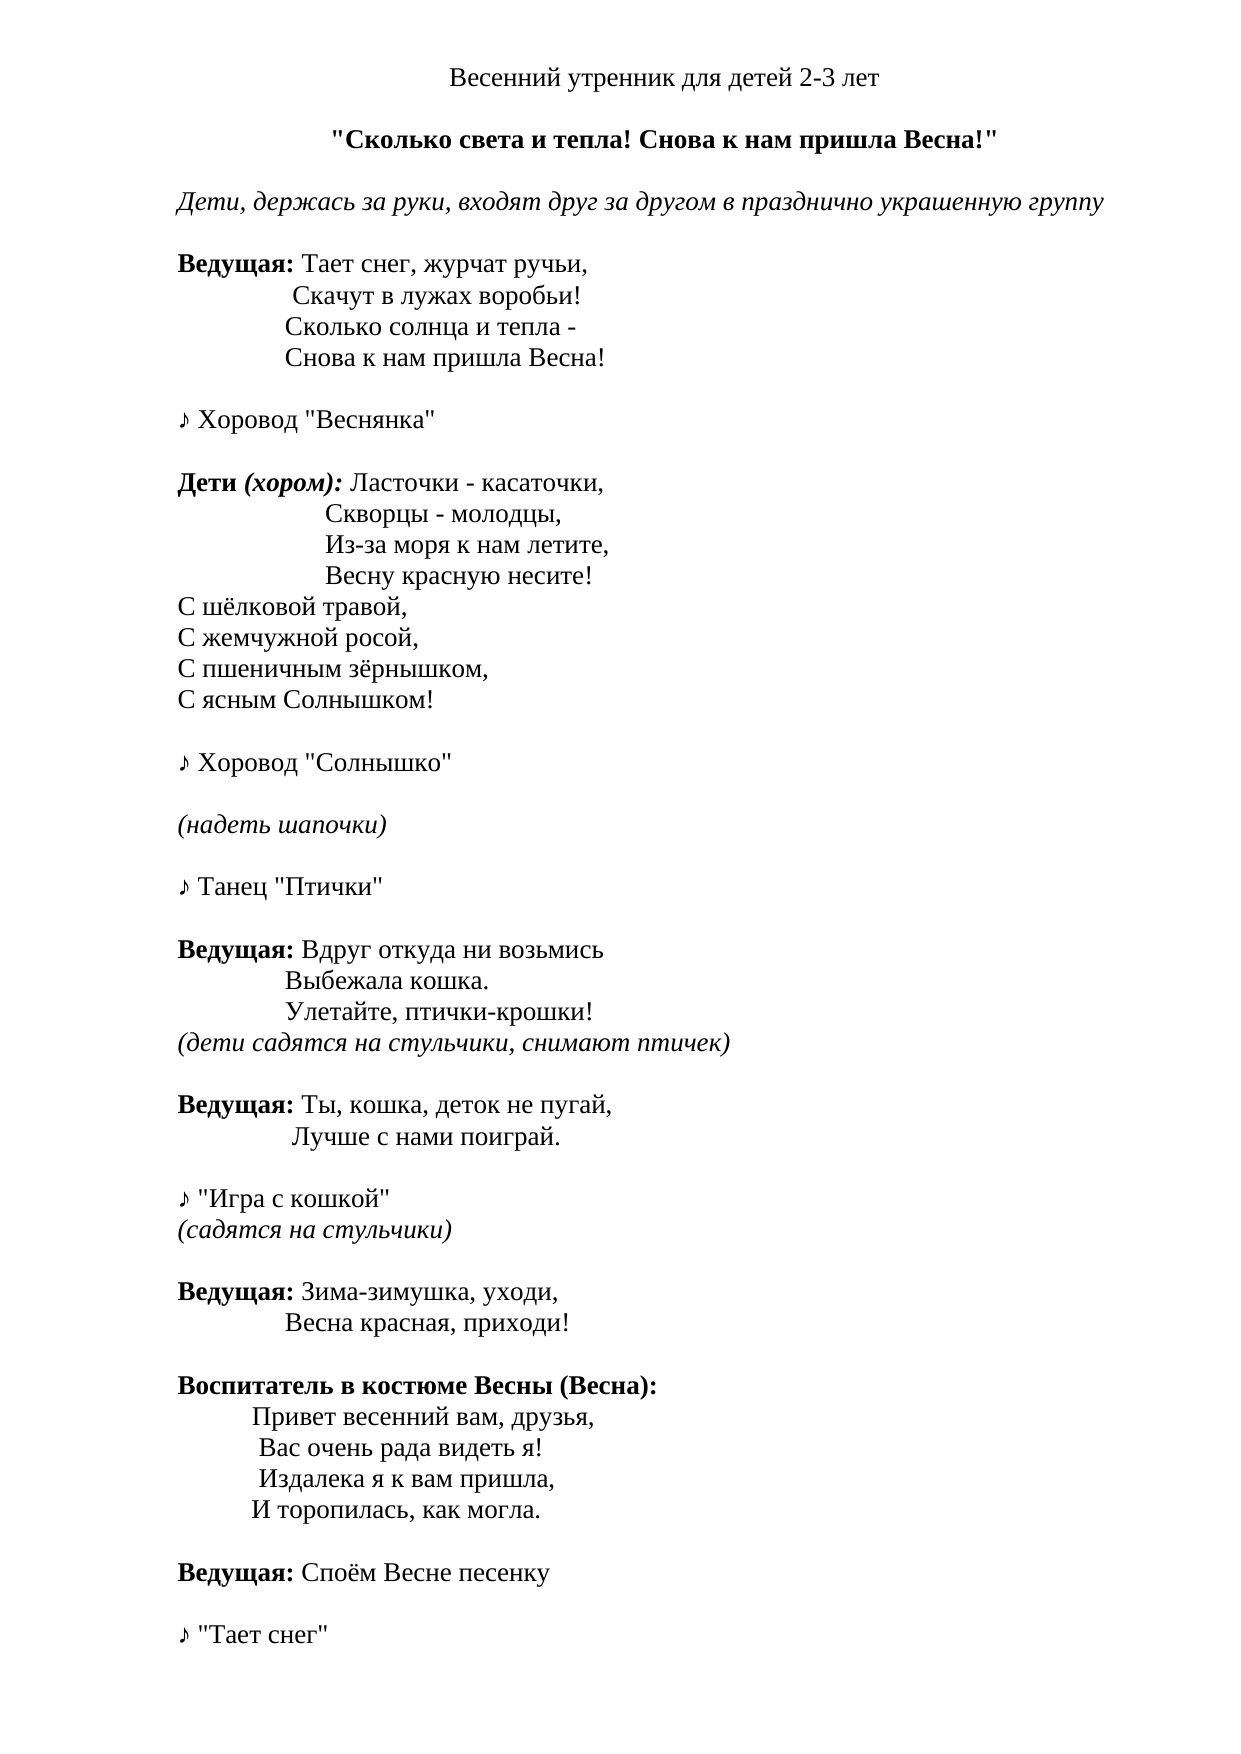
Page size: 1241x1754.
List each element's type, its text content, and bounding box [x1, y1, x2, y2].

text "Сколько света и тепла! Снова к нам пришла Весна!" [177, 123, 1152, 154]
text ♪ Хоровод "Веснянка" [177, 403, 1152, 434]
text Сколько солнца и тепла - [177, 310, 1152, 341]
text Дети, держась за руки, входят друг за другом в празднично украшенную группу [177, 185, 1152, 216]
text Ведущая: Ты, кошка, деток не пугай, [177, 1088, 1152, 1120]
text Издалека я к вам пришла, [177, 1462, 1152, 1493]
text Весну красную несите! [177, 559, 1152, 590]
text (надеть шапочки) [177, 808, 1152, 839]
text Дети (хором): Ласточки - касаточки, [177, 466, 1152, 497]
text И торопилась, как могла. [177, 1493, 1152, 1524]
text С ясным Солнышком! [177, 684, 1152, 715]
text (садятся на стульчики) [177, 1213, 1152, 1244]
text Улетайте, птички-крошки! [177, 995, 1152, 1026]
text Скворцы - молодцы, [177, 497, 1152, 528]
text ♪ Танец "Птички" [177, 871, 1152, 902]
text Вас очень рада видеть я! [177, 1431, 1152, 1462]
text Весенний утренник для детей 2-3 лет [177, 61, 1152, 92]
text Снова к нам пришла Весна! [177, 341, 1152, 372]
text Скачут в лужах воробьи! [177, 279, 1152, 310]
text ♪ "Тает снег" [177, 1618, 1152, 1649]
text Ведущая: Споём Весне песенку [177, 1556, 1152, 1587]
text Лучше с нами поиграй. [177, 1120, 1152, 1151]
text Ведущая: Зима-зимушка, уходи, [177, 1275, 1152, 1307]
text Весна красная, приходи! [177, 1307, 1152, 1338]
text С пшеничным зёрнышком, [177, 652, 1152, 684]
text С жемчужной росой, [177, 621, 1152, 652]
text (дети садятся на стульчики, снимают птичек) [177, 1026, 1152, 1057]
text Ведущая: Вдруг откуда ни возьмись [177, 933, 1152, 964]
text Выбежала кошка. [177, 964, 1152, 995]
text Из-за моря к нам летите, [177, 528, 1152, 559]
text Воспитатель в костюме Весны (Весна): [177, 1369, 1152, 1400]
text Привет весенний вам, друзья, [177, 1400, 1152, 1431]
text ♪ Хоровод "Солнышко" [177, 746, 1152, 777]
text С шёлковой травой, [177, 590, 1152, 621]
text ♪ "Игра с кошкой" [177, 1182, 1152, 1213]
text Ведущая: Тает снег, журчат ручьи, [177, 248, 1152, 279]
